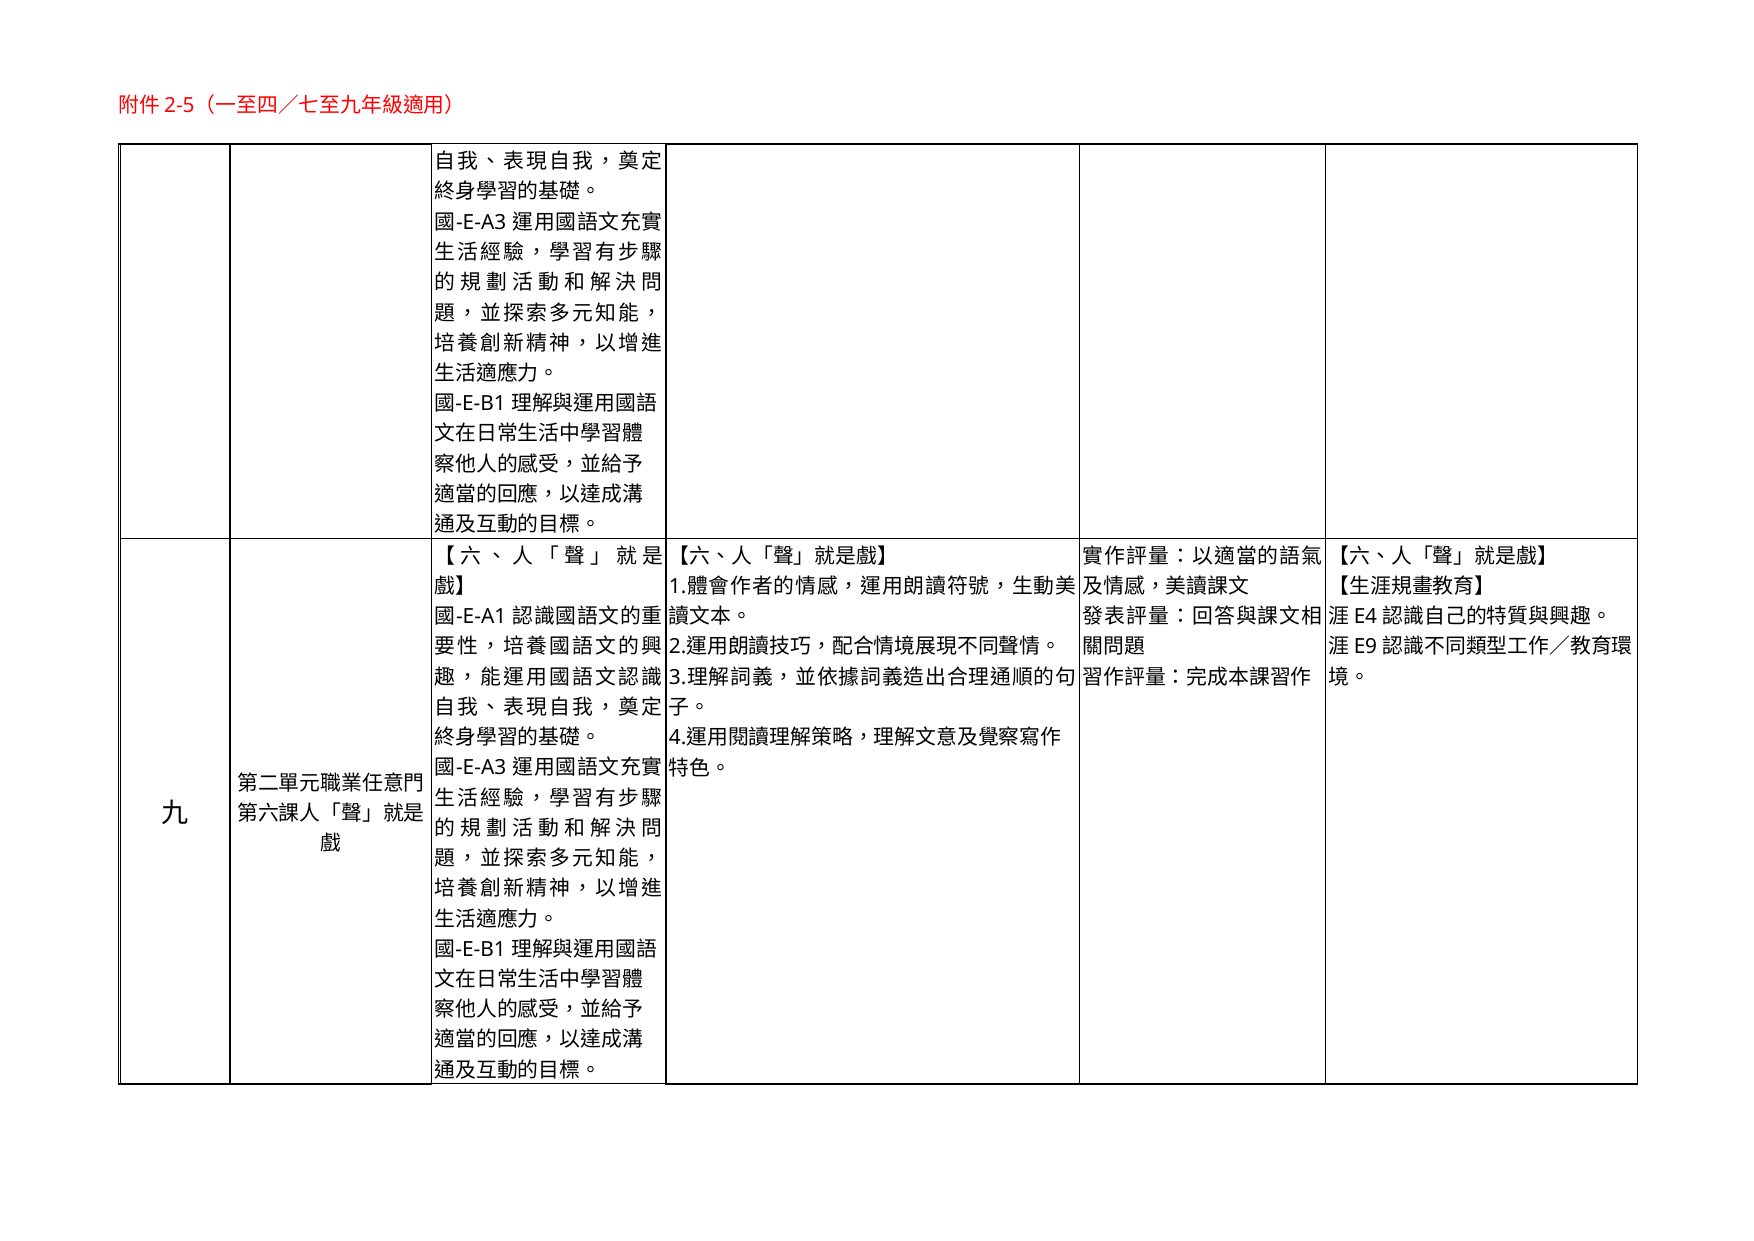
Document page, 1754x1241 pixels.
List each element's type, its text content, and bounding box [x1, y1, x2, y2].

table_cell 【六、人「聲」就是戲】 國-E-A1 認識國語文的重要性，培養國語文的興趣，能運用國語文認識自我、表現自我，奠定終身學習的基礎。 國-E-A3 運用國語文充實生活經驗，學習有步驟的規劃活動和解決問題，並探索多元知能，培養創新精神，以增進生活適應力。 國-E-B1 理解與運用國語文在日常生活中學習體察他人的感受，並給予適當的回應，以達成溝通及互動的目標。 [432, 539, 665, 1083]
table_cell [1080, 145, 1325, 537]
table_cell 八 [121, 145, 229, 537]
table_cell 第二單元職業任意門 第六課人「聲」就是戲 [231, 539, 431, 1083]
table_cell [231, 145, 431, 537]
table_cell 【六、人「聲」就是戲】 【生涯規畫教育】 涯E4 認識自己的特質與興趣。 涯E9 認識不同類型工作／教育環境。 [1326, 539, 1637, 1083]
table_cell 實作評量：以適當的語氣及情感，美讀課文 發表評量：回答與課文相關問題 習作評量：完成本課習作 [1080, 539, 1325, 1083]
table_cell 【六、人「聲」就是戲】 1.體會作者的情感，運用朗讀符號，生動美讀文本。 2.運用朗讀技巧，配合情境展現不同聲情。 3.理解詞義，並依據詞義造出合理通順的句子。 4.運用閱讀理解策略，理解文意及覺察寫作特色。 [667, 539, 1079, 1083]
table_cell 九 [121, 539, 229, 1083]
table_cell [432, 144, 665, 537]
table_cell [667, 145, 1079, 537]
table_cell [1326, 145, 1637, 537]
